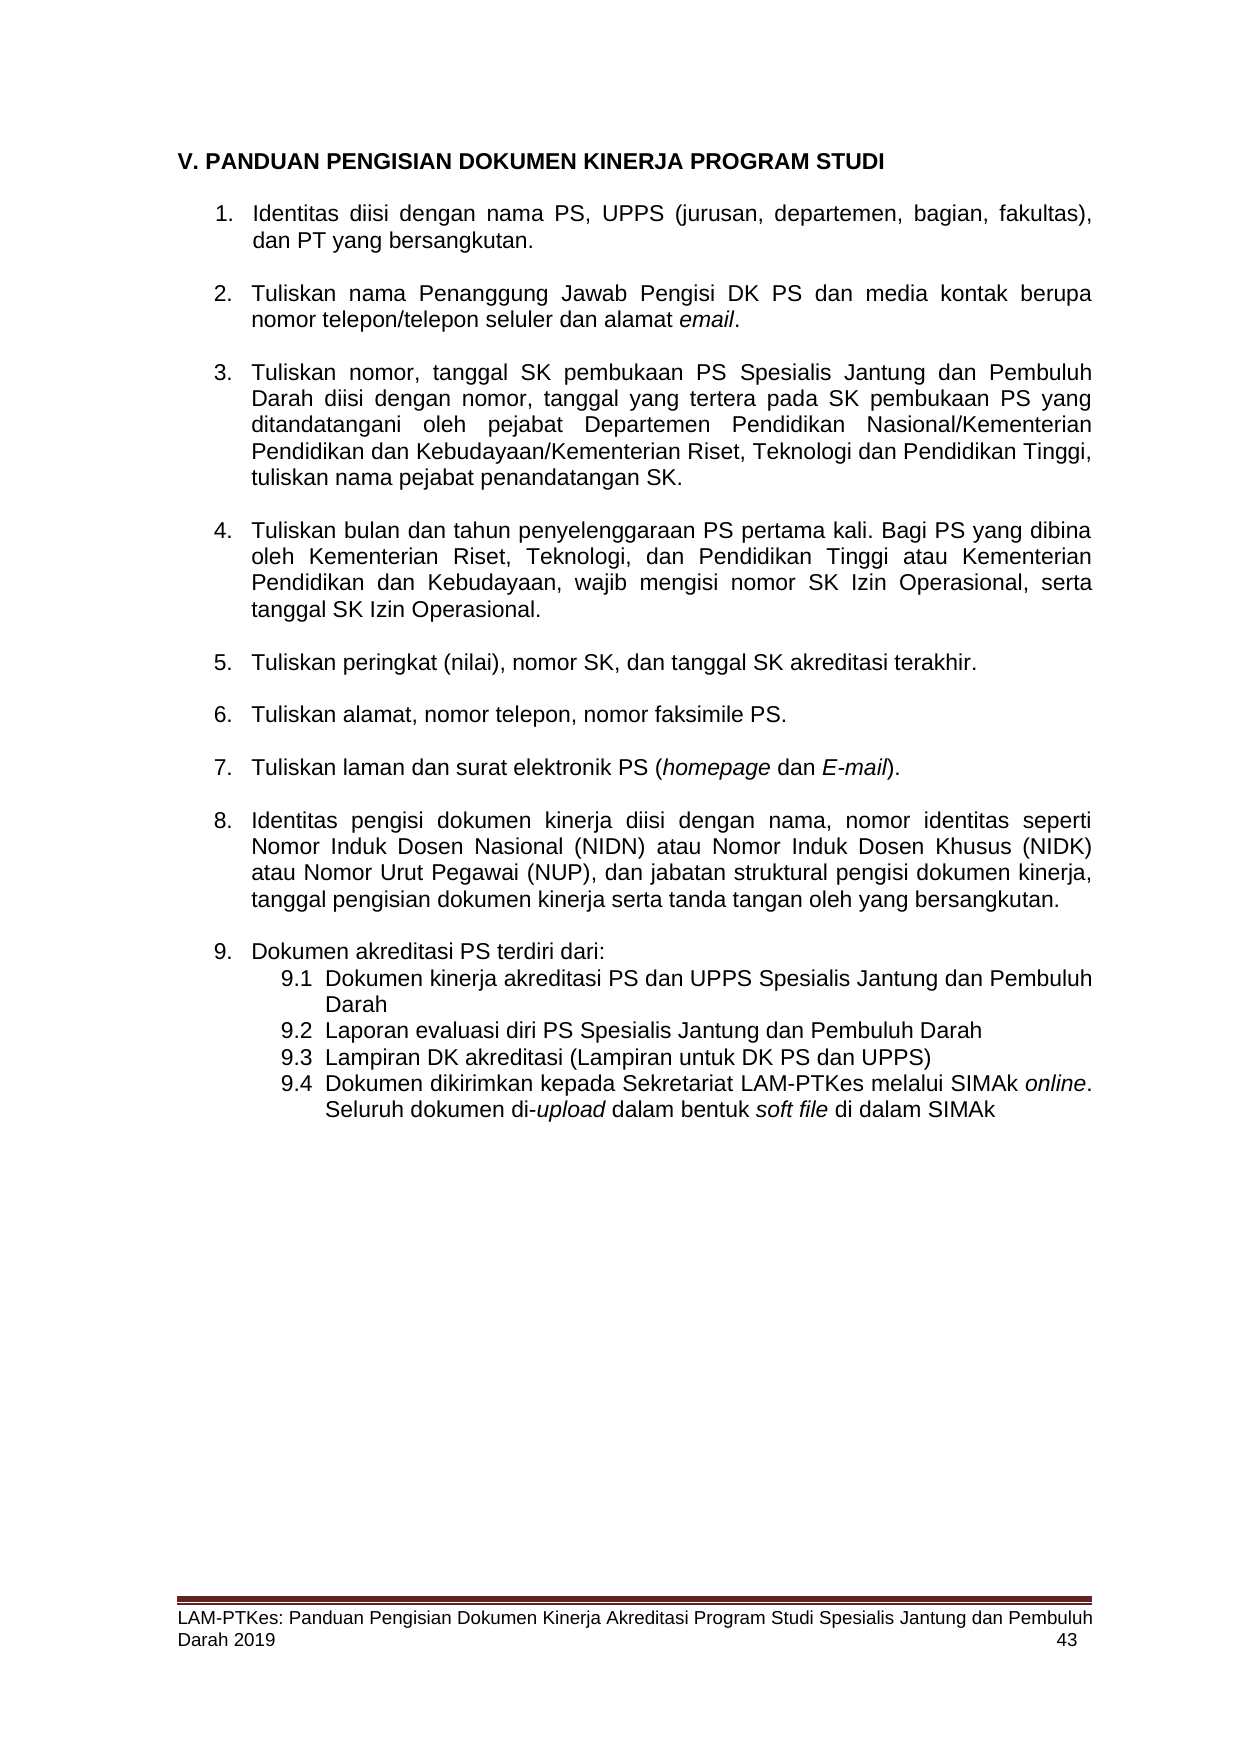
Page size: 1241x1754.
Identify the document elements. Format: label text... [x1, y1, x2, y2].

list Tuliskan nomor, tanggal SK pembukaan PS Spesialis Jantung dan Pembuluh Darah diisi dengan nomor, tanggal yang tertera pada SK pembukaan PS yang ditandatangani oleh pejabat Departemen Pendidikan Nasional/Kementerian Pendidikan dan Kebudayaan/Kementerian Riset, Teknologi dan Pendidikan Tinggi, tuliskan nama pejabat penandatangan SK. [213, 358, 1092, 490]
list Tuliskan peringkat (nilai), nomor SK, dan tanggal SK akreditasi terakhir. [213, 648, 1092, 675]
list Dokumen kinerja akreditasi PS dan UPPS Spesialis Jantung dan Pembuluh Darah [281, 965, 1092, 1017]
list Laporan evaluasi diri PS Spesialis Jantung dan Pembuluh Darah [281, 1017, 1092, 1044]
list Identitas diisi dengan nama PS, UPPS (jurusan, departemen, bagian, fakultas), dan PT yang bersangkutan. [215, 200, 1092, 253]
list Tuliskan bulan dan tahun penyelenggaraan PS pertama kali. Bagi PS yang dibina oleh Kementerian Riset, Teknologi, dan Pendidikan Tinggi atau Kementerian Pendidikan dan Kebudayaan, wajib mengisi nomor SK Izin Operasional, serta tanggal SK Izin Operasional. [213, 517, 1092, 622]
list Tuliskan laman dan surat elektronik PS (homepage dan E-mail). [213, 754, 1092, 780]
list Tuliskan alamat, nomor telepon, nomor faksimile PS. [213, 701, 1092, 727]
list Tuliskan nama Penanggung Jawab Pengisi DK PS dan media kontak berupa nomor telepon/telepon seluler dan alamat email. [213, 279, 1092, 332]
subtitle V. PANDUAN PENGISIAN DOKUMEN KINERJA PROGRAM STUDI [177, 148, 1092, 174]
list Lampiran DK akreditasi (Lampiran untuk DK PS dan UPPS) [281, 1044, 1092, 1070]
list Dokumen akreditasi PS terdiri dari: [213, 938, 1092, 965]
list Identitas pengisi dokumen kinerja diisi dengan nama, nomor identitas seperti Nomor Induk Dosen Nasional (NIDN) atau Nomor Induk Dosen Khusus (NIDK) atau Nomor Urut Pegawai (NUP), dan jabatan struktural pengisi dokumen kinerja, tanggal pengisian dokumen kinerja serta tanda tangan oleh yang bersangkutan. [213, 807, 1092, 912]
list Dokumen dikirimkan kepada Sekretariat LAM-PTKes melalui SIMAk online. Seluruh dokumen di-upload dalam bentuk soft file di dalam SIMAk [281, 1070, 1092, 1123]
